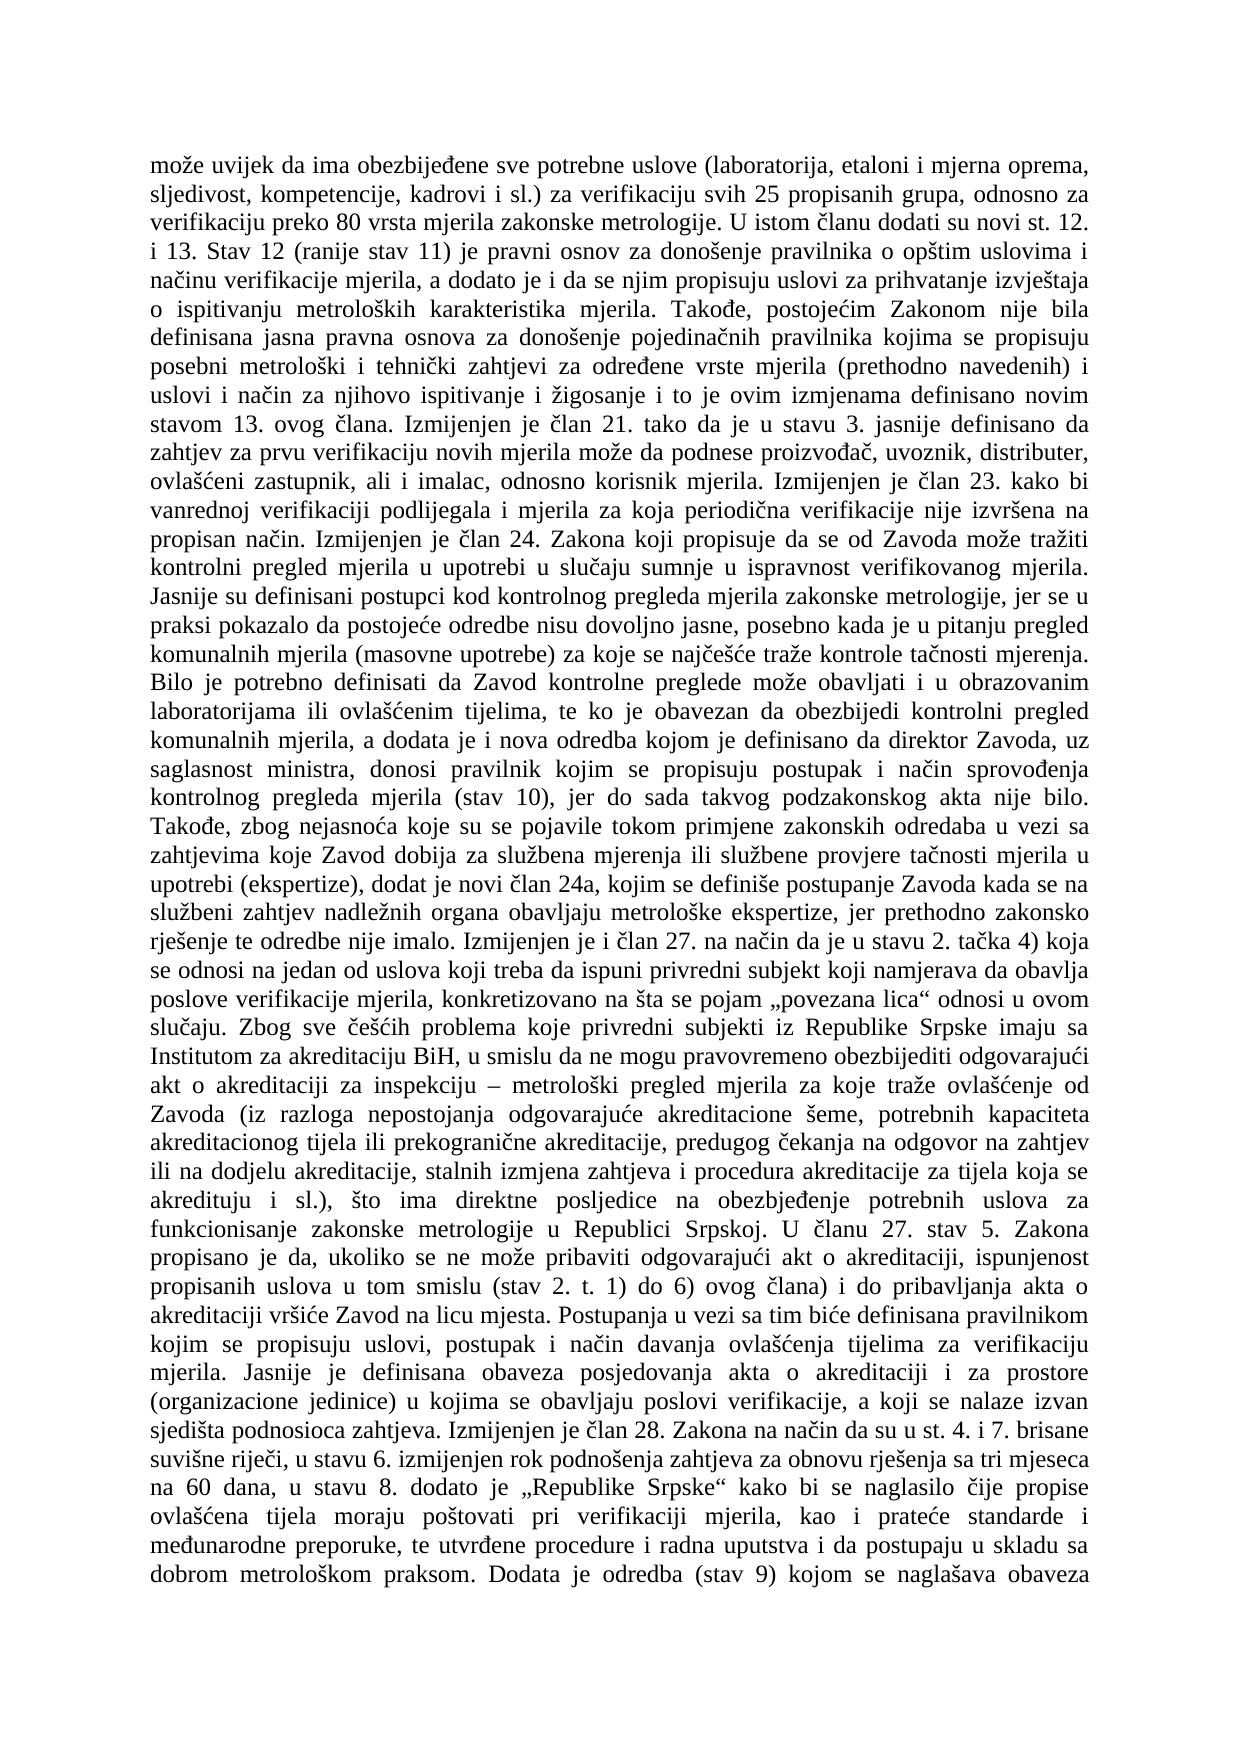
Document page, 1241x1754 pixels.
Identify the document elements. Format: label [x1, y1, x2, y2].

text [150, 150, 1090, 1587]
